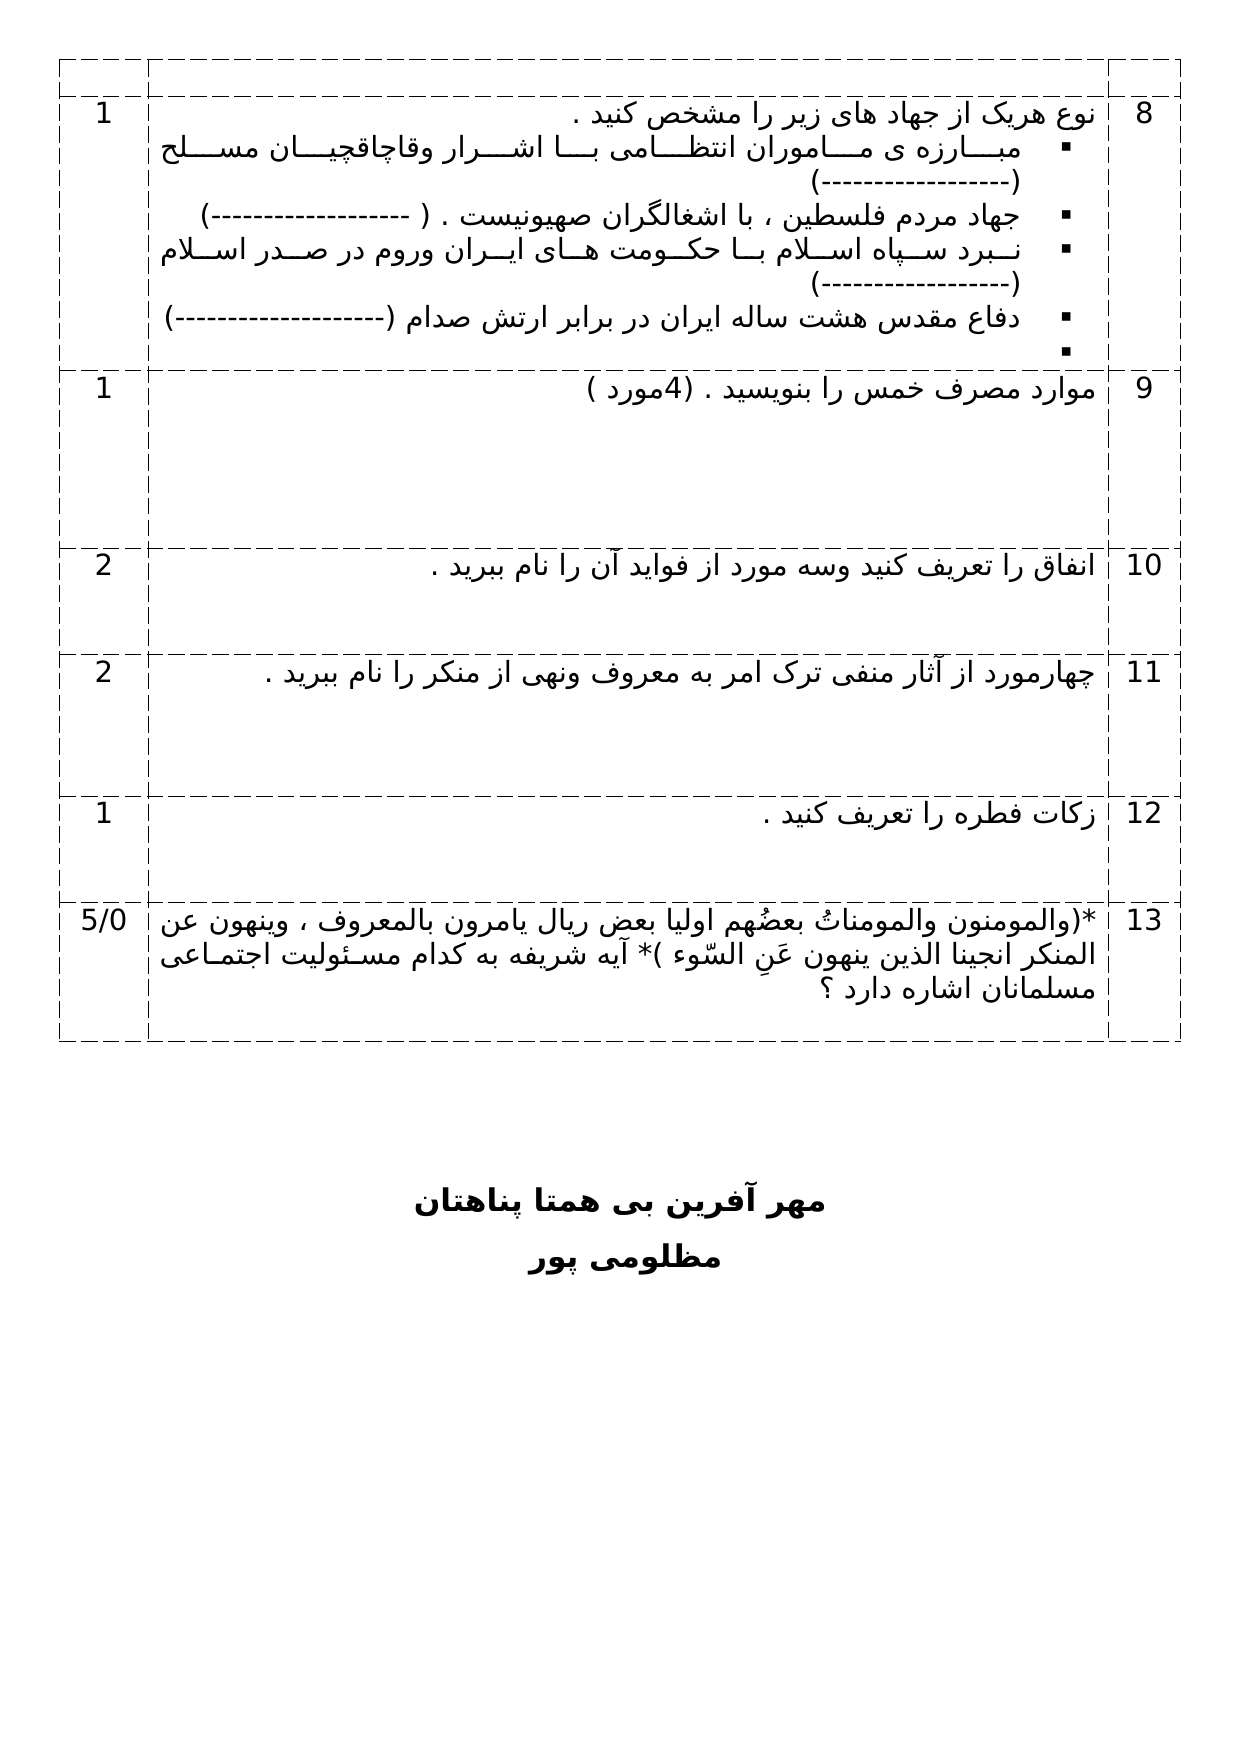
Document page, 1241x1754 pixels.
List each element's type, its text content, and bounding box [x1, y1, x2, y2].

table_cell 5/0 [60, 902, 148, 1041]
table_cell 9 [1108, 370, 1181, 548]
table_cell 11 [1108, 654, 1181, 796]
table_cell 8 [1108, 96, 1181, 370]
table_cell 10 [1108, 548, 1181, 654]
table_cell موارد مصرف خمس را بنویسید . (4مورد ) [148, 370, 1108, 548]
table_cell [148, 59, 1108, 96]
table_cell *(والمومنون والمومناتُ بعضُهم اولیا بعض ريال یامرون بالمعروف ، وینهون عن المنکر انجینا الذین ینهون عَنِ السّوء )* آیه شریفه به کدام مسئولیت اجتماعی مسلمانان اشاره دارد ؟ [148, 902, 1108, 1041]
table_cell 1 [60, 796, 148, 902]
table_cell 7 [1108, 59, 1181, 96]
table_cell 12 [1108, 796, 1181, 902]
table_cell 1 [60, 370, 148, 548]
text مهر آفرین بی همتا پناهتان [59, 1182, 1181, 1218]
table_cell 2 [60, 548, 148, 654]
table_cell 1 [60, 96, 148, 370]
table_cell زکات فطره را تعریف کنید . [148, 796, 1108, 902]
table_cell چهارمورد از آثار منفی ترک امر به معروف ونهی از منکر را نام ببرید . [148, 654, 1108, 796]
text مظلومی پور [59, 1238, 1181, 1274]
table_cell 13 [1108, 902, 1181, 1041]
table_cell 2 [60, 654, 148, 796]
table_cell انفاق را تعریف کنید وسه مورد از فواید آن را نام ببرید . [148, 548, 1108, 654]
table_cell 1 [60, 59, 148, 96]
table_cell نوع هریک از جهاد های زیر را مشخص کنید . مبارزه ی ماموران انتظامی با اشرار وقاچاقچیان مسلح (------------------) جهاد مردم فلسطین ، با اشغالگران صهیونیست . ( -------------------) نبرد سپاه اسلام با حکومت های ایران وروم در صدر اسلام (------------------) دفاع مقدس هشت ساله ایران در برابر ارتش صدام (--------------------) [148, 96, 1108, 370]
